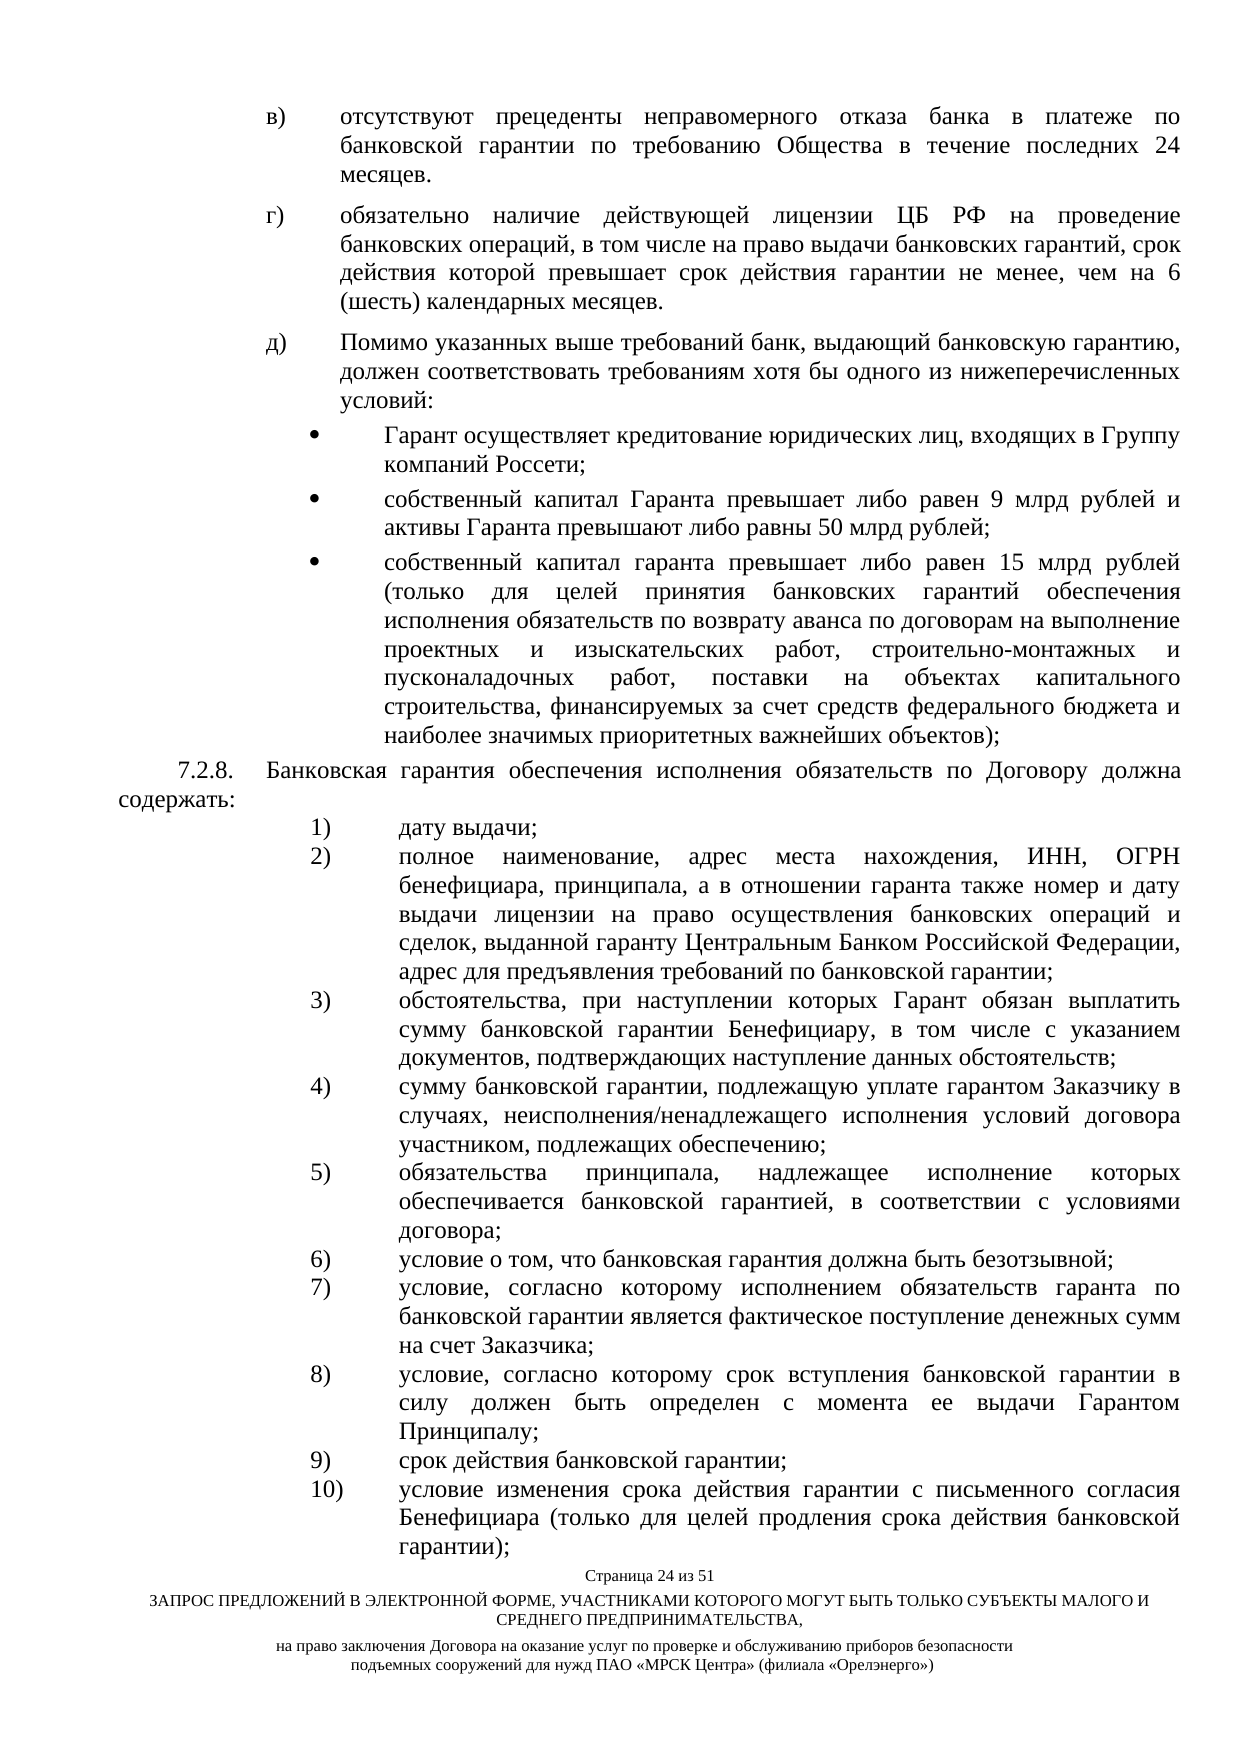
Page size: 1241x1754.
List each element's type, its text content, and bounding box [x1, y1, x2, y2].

list Банковская гарантия обеспечения исполнения обязательств по Договору должна содержать: [118, 755, 1181, 812]
list срок действия банковской гарантии; [310, 1445, 1181, 1474]
list обстоятельства, при наступлении которых Гарант обязан выплатить сумму банковской гарантии Бенефициару, в том числе с указанием документов, подтверждающих наступление данных обстоятельств; [310, 985, 1181, 1071]
list дату выдачи; [310, 812, 1181, 841]
list обязательно наличие действующей лицензии ЦБ РФ на проведение банковских операций, в том числе на право выдачи банковских гарантий, срок действия которой превышает срок действия гарантии не менее, чем на 6 (шесть) календарных месяцев. [266, 200, 1181, 315]
list полное наименование, адрес места нахождения, ИНН, ОГРН бенефициара, принципала, а в отношении гаранта также номер и дату выдачи лицензии на право осуществления банковских операций и сделок, выданной гаранту Центральным Банком Российской Федерации, адрес для предъявления требований по банковской гарантии; [310, 841, 1181, 985]
list отсутствуют прецеденты неправомерного отказа банка в платеже по банковской гарантии по требованию Общества в течение последних 24 месяцев. [266, 101, 1181, 187]
list Помимо указанных выше требований банк, выдающий банковскую гарантию, должен соответствовать требованиям хотя бы одного из нижеперечисленных условий: [266, 327, 1181, 414]
list условие о том, что банковская гарантия должна быть безотзывной; [310, 1244, 1181, 1272]
list условие, согласно которому срок вступления банковской гарантии в силу должен быть определен с момента ее выдачи Гарантом Принципалу; [310, 1359, 1181, 1445]
list условие, согласно которому исполнением обязательств гаранта по банковской гарантии является фактическое поступление денежных сумм на счет Заказчика; [310, 1272, 1181, 1359]
list сумму банковской гарантии, подлежащую уплате гарантом Заказчику в случаях, неисполнения/ненадлежащего исполнения условий договора участником, подлежащих обеспечению; [310, 1071, 1181, 1157]
list собственный капитал гаранта превышает либо равен 15 млрд рублей (только для целей принятия банковских гарантий обеспечения исполнения обязательств по возврату аванса по договорам на выполнение проектных и изыскательских работ, строительно-монтажных и пусконаладочных работ, поставки на объектах капитального строительства, финансируемых за счет средств федерального бюджета и наиболее значимых приоритетных важнейших объектов); [310, 547, 1181, 749]
list Гарант осуществляет кредитование юридических лиц, входящих в Группу компаний Россети; [310, 420, 1181, 477]
list собственный капитал Гаранта превышает либо равен 9 млрд рублей и активы Гаранта превышают либо равны 50 млрд рублей; [310, 484, 1181, 541]
list обязательства принципала, надлежащее исполнение которых обеспечивается банковской гарантией, в соответствии с условиями договора; [310, 1157, 1181, 1244]
list условие изменения срока действия гарантии с письменного согласия Бенефициара (только для целей продления срока действия банковской гарантии); [310, 1474, 1181, 1560]
